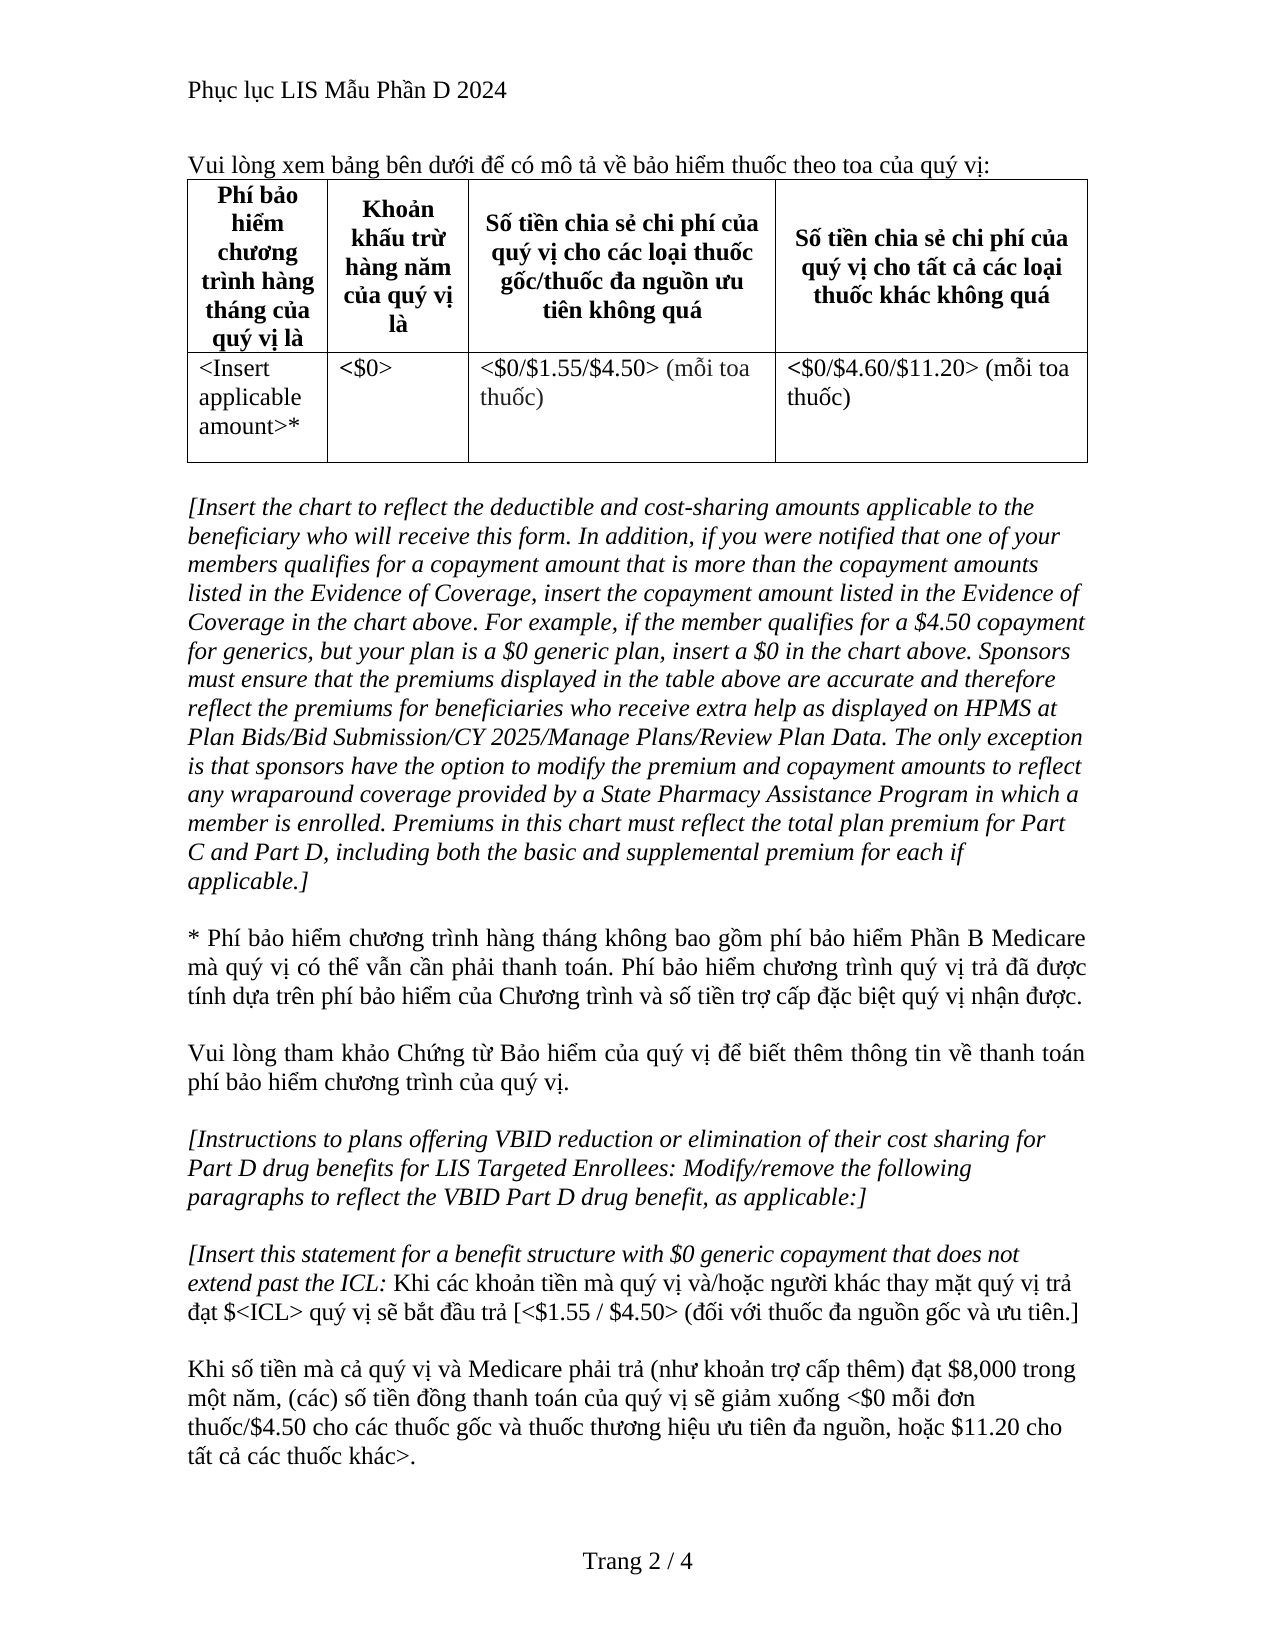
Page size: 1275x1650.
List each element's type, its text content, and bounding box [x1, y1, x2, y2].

text * Phí bảo hiểm chương trình hàng tháng không bao gồm phí bảo hiểm Phần B Medicare mà quý vị có thể vẫn cần phải thanh toán. Phí bảo hiểm chương trình quý vị trả đã được tính dựa trên phí bảo hiểm của Chương trình và số tiền trợ cấp đặc biệt quý vị nhận được. [187, 923, 1087, 1009]
table_header Khoản khấu trừ hàng năm của quý vị là [328, 180, 468, 352]
text [Instructions to plans offering VBID reduction or elimination of their cost sharing for Part D drug benefits for LIS Targeted Enrollees: Modify/remove the following paragraphs to reflect the VBID Part D drug benefit, as applicable:] [187, 1124, 1087, 1211]
text Khi số tiền mà cả quý vị và Medicare phải trả (như khoản trợ cấp thêm) đạt $8,000 trong một năm, (các) số tiền đồng thanh toán của quý vị sẽ giảm xuống <$0 mỗi đơn thuốc/$4.50 cho các thuốc gốc và thuốc thương hiệu ưu tiên đa nguồn, hoặc $11.20 cho tất cả các thuốc khác>. [187, 1354, 1087, 1469]
table_cell <$0/$4.60/$11.20> (mỗi toa thuốc) [776, 353, 1087, 462]
text Vui lòng xem bảng bên dưới để có mô tả về bảo hiểm thuốc theo toa của quý vị: [187, 150, 1087, 179]
table_header Phí bảo hiểm chương trình hàng tháng của quý vị là [188, 180, 327, 352]
table_cell <$0/$1.55/$4.50> (mỗi toa thuốc) [469, 353, 775, 462]
text [Insert this statement for a benefit structure with $0 generic copayment that does not extend past the ICL: Khi các khoản tiền mà quý vị và/hoặc người khác thay mặt quý vị trả đạt $<ICL> quý vị sẽ bắt đầu trả [<$1.55 / $4.50> (đối với thuốc đa nguồn gốc và ưu tiên.] [187, 1239, 1087, 1326]
table_cell <$0> [328, 353, 468, 462]
text Vui lòng tham khảo Chứng từ Bảo hiểm của quý vị để biết thêm thông tin về thanh toán phí bảo hiểm chương trình của quý vị. [187, 1038, 1087, 1096]
table_cell <Insert applicable amount>* [188, 353, 327, 462]
text [Insert the chart to reflect the deductible and cost-sharing amounts applicable to the beneficiary who will receive this form. In addition, if you were notified that one of your members qualifies for a copayment amount that is more than the copayment amounts listed in the Evidence of Coverage, insert the copayment amount listed in the Evidence of Coverage in the chart above. For example, if the member qualifies for a $4.50 copayment for generics, but your plan is a $0 generic plan, insert a $0 in the chart above. Sponsors must ensure that the premiums displayed in the table above are accurate and therefore reflect the premiums for beneficiaries who receive extra help as displayed on HPMS at Plan Bids/Bid Submission/CY 2025/Manage Plans/Review Plan Data. The only exception is that sponsors have the option to modify the premium and copayment amounts to reflect any wraparound coverage provided by a State Pharmacy Assistance Program in which a member is enrolled. Premiums in this chart must reflect the total plan premium for Part C and Part D, including both the basic and supplemental premium for each if applicable.] [187, 492, 1087, 894]
table_header Số tiền chia sẻ chi phí của quý vị cho các loại thuốc gốc/thuốc đa nguồn ưu tiên không quá [469, 180, 775, 352]
table_header Số tiền chia sẻ chi phí của quý vị cho tất cả các loại thuốc khác không quá [776, 180, 1087, 352]
